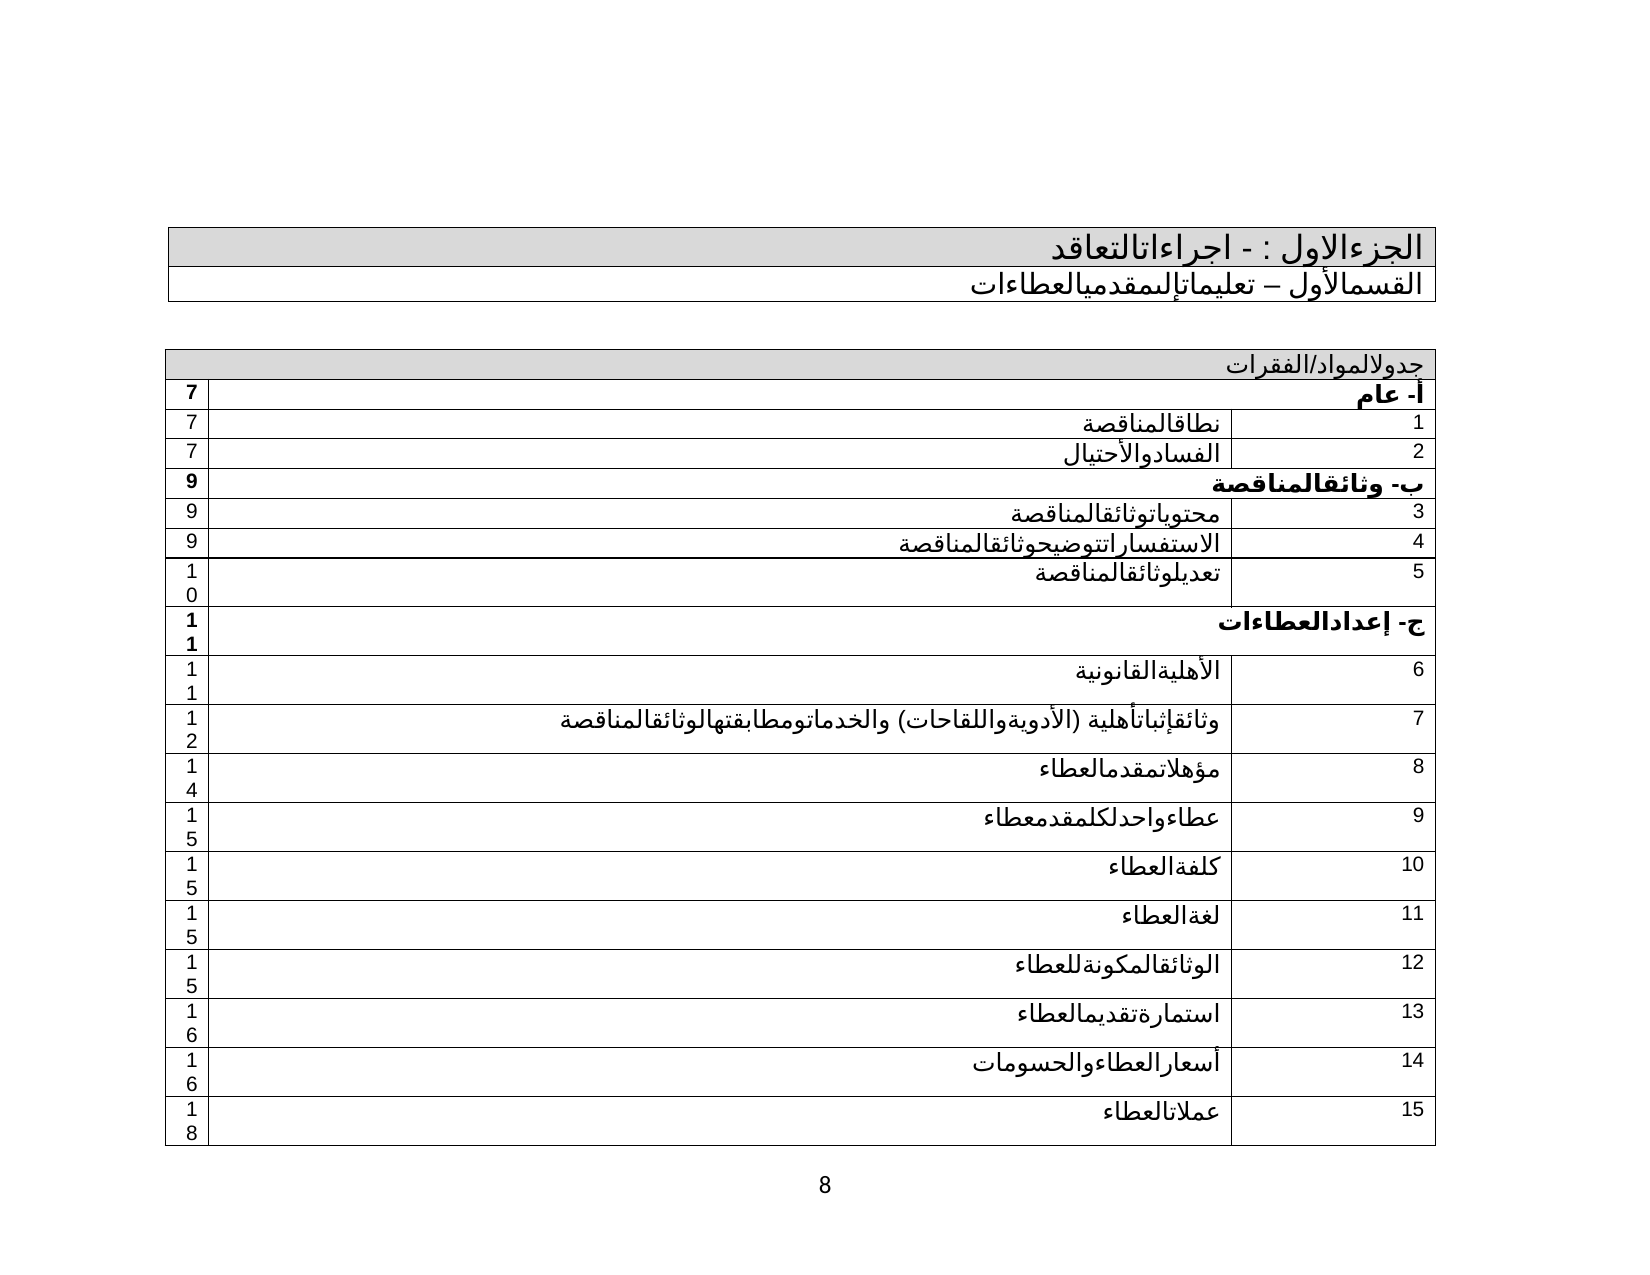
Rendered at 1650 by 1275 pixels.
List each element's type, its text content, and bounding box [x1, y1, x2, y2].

table_cell 3 [1232, 499, 1435, 528]
table_cell 14 [166, 754, 208, 802]
table_cell 11 [1232, 901, 1435, 949]
table_header الجزءالاول : - اجراءاتالتعاقد [169, 228, 1435, 266]
table_cell عطاءواحدلكلمقدمعطاء [209, 803, 1231, 851]
table_cell أسعارالعطاءوالحسومات [209, 1048, 1231, 1096]
table_cell ب- وثائقالمناقصة [209, 469, 1435, 498]
table_cell 7 [166, 410, 208, 438]
table_cell ج- إعدادالعطاءات [209, 607, 1435, 655]
table_cell 5 [1232, 559, 1435, 606]
table_cell عملاتالعطاء [209, 1097, 1231, 1145]
table_cell 15 [1232, 1097, 1435, 1145]
table_cell وثائقإثباتأهلية (الأدويةواللقاحات) والخدماتومطابقتهالوثائقالمناقصة [209, 705, 1231, 753]
table_cell 9 [166, 499, 208, 528]
table_cell 11 [166, 607, 208, 655]
table_cell 4 [1232, 529, 1435, 557]
table_cell كلفةالعطاء [209, 852, 1231, 900]
table_cell 16 [166, 999, 208, 1047]
table_cell 12 [166, 705, 208, 753]
table_cell 11 [166, 656, 208, 704]
table_cell تعديلوثائقالمناقصة [209, 559, 1231, 606]
table_cell 10 [1232, 852, 1435, 900]
table_cell 2 [1232, 439, 1435, 468]
table_cell 9 [166, 529, 208, 557]
table_cell الفسادوالأحتيال [209, 439, 1231, 468]
table_cell 14 [1232, 1048, 1435, 1096]
table_cell 18 [166, 1097, 208, 1145]
table_cell الوثائقالمكونةللعطاء [209, 950, 1231, 998]
table_cell 6 [1232, 656, 1435, 704]
table_cell 8 [1232, 754, 1435, 802]
table_cell 15 [166, 901, 208, 949]
table_cell 15 [166, 950, 208, 998]
table_cell 9 [1232, 803, 1435, 851]
table_cell 1 [1232, 410, 1435, 438]
table_header جدولالمواد/الفقرات [166, 350, 1435, 379]
table_cell 12 [1232, 950, 1435, 998]
table_cell محتوياتوثائقالمناقصة [209, 499, 1231, 528]
table_cell الاستفساراتتوضيحوثائقالمناقصة [209, 529, 1231, 557]
table_cell 15 [166, 803, 208, 851]
table_cell 7 [1232, 705, 1435, 753]
table_cell لغةالعطاء [209, 901, 1231, 949]
table_cell الأهليةالقانونية [209, 656, 1231, 704]
table_cell 10 [166, 559, 208, 606]
table_cell مؤهلاتمقدمالعطاء [209, 754, 1231, 802]
table_cell استمارةتقديمالعطاء [209, 999, 1231, 1047]
table_cell 7 [166, 439, 208, 468]
table_cell 15 [166, 852, 208, 900]
table_cell أ- عام [209, 380, 1435, 408]
table_cell نطاقالمناقصة [209, 410, 1231, 438]
table_cell 16 [166, 1048, 208, 1096]
table_cell 13 [1232, 999, 1435, 1047]
table_cell القسمالأول – تعليماتإلىمقدميالعطاءات [169, 267, 1435, 301]
table_cell 9 [166, 469, 208, 498]
table_cell 7 [166, 380, 208, 408]
